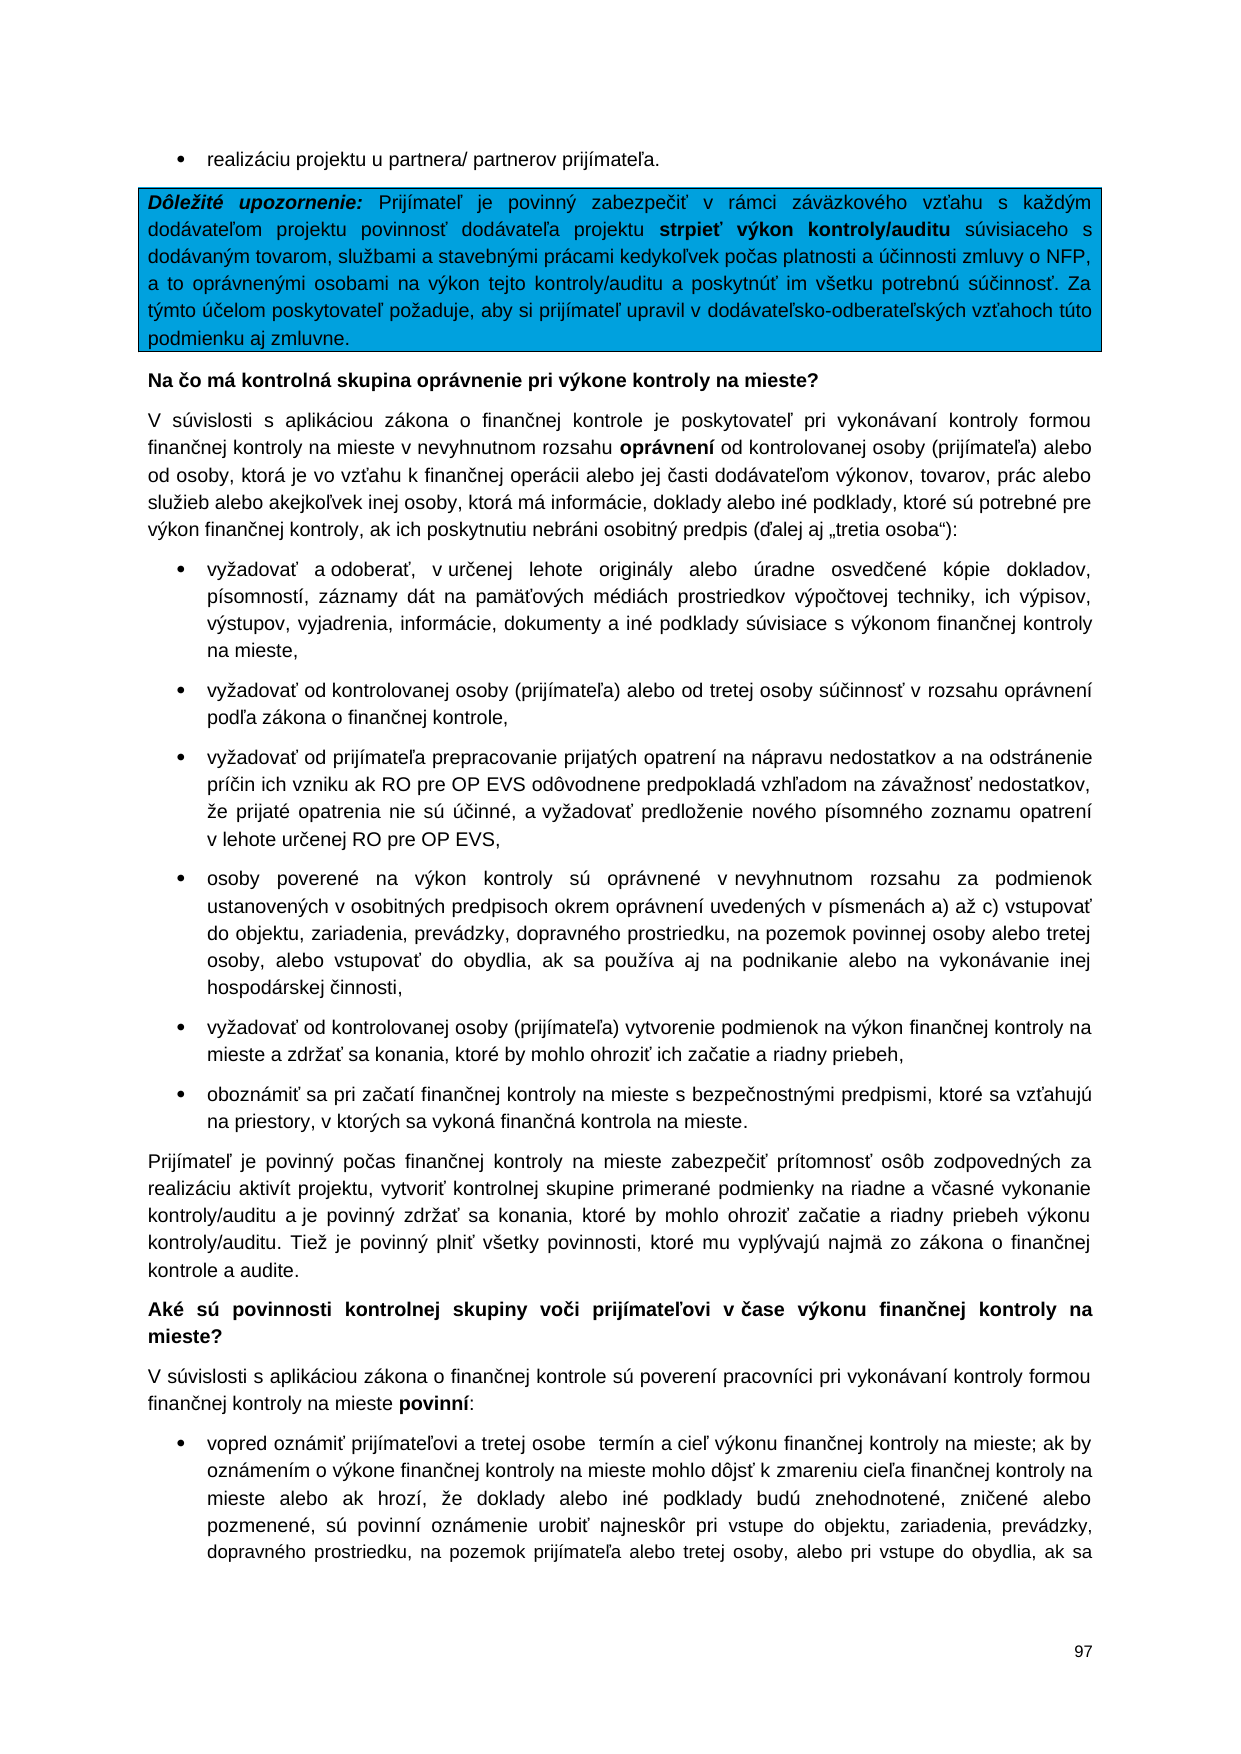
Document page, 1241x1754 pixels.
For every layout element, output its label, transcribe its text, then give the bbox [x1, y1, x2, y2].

text Prijímateľ je povinný počas finančnej kontroly na mieste zabezpečiť prítomnosť osôb zodpovedných za realizáciu aktivít projektu, vytvoriť kontrolnej skupine primerané podmienky na riadne a včasné vykonanie kontroly/auditu a je povinný zdržať sa konania, ktoré by mohlo ohroziť začatie a riadny priebeh výkonu kontroly/auditu. Tiež je povinný plniť všetky povinnosti, ktoré mu vyplývajú najmä zo zákona o finančnej kontrole a audite. [148, 1150, 1092, 1281]
text vyžadovať od prijímateľa prepracovanie prijatých opatrení na nápravu nedostatkov a na odstránenie príčin ich vzniku ak RO pre OP EVS odôvodnene predpokladá vzhľadom na závažnosť nedostatkov, že prijaté opatrenia nie sú účinné, a vyžadovať predloženie nového písomného zoznamu opatrení v lehote určenej RO pre OP EVS, [177, 746, 1092, 850]
text vyžadovať od kontrolovanej osoby (prijímateľa) vytvorenie podmienok na výkon finančnej kontroly na mieste a zdržať sa konania, ktoré by mohlo ohroziť ich začatie a riadny priebeh, [177, 1016, 1092, 1066]
text osoby poverené na výkon kontroly sú oprávnené v nevyhnutnom rozsahu za podmienok ustanovených v osobitných predpisoch okrem oprávnení uvedených v písmenách a) až c) vstupovať do objektu, zariadenia, prevádzky, dopravného prostriedku, na pozemok povinnej osoby alebo tretej osoby, alebo vstupovať do obydlia, ak sa používa aj na podnikanie alebo na vykonávanie inej hospodárskej činnosti, [177, 867, 1092, 999]
text Aké sú povinnosti kontrolnej skupiny voči prijímateľovi v čase výkonu finančnej kontroly na mieste? [148, 1298, 1092, 1348]
text V súvislosti s aplikáciou zákona o finančnej kontrole sú poverení pracovníci pri vykonávaní kontroly formou finančnej kontroly na mieste povinní: [148, 1365, 1092, 1415]
text V súvislosti s aplikáciou zákona o finančnej kontrole je poskytovateľ pri vykonávaní kontroly formou finančnej kontroly na mieste v nevyhnutnom rozsahu oprávnení od kontrolovanej osoby (prijímateľa) alebo od osoby, ktorá je vo vzťahu k finančnej operácii alebo jej časti dodávateľom výkonov, tovarov, prác alebo služieb alebo akejkoľvek inej osoby, ktorá má informácie, doklady alebo iné podklady, ktoré sú potrebné pre výkon finančnej kontroly, ak ich poskytnutiu nebráni osobitný predpis (ďalej aj „tretia osoba“): [148, 409, 1092, 541]
text oboznámiť sa pri začatí finančnej kontroly na mieste s bezpečnostnými predpismi, ktoré sa vzťahujú na priestory, v ktorých sa vykoná finančná kontrola na mieste. [177, 1083, 1092, 1133]
text Na čo má kontrolná skupina oprávnenie pri výkone kontroly na mieste? [148, 369, 1092, 392]
text vyžadovať a odoberať, v určenej lehote originály alebo úradne osvedčené kópie dokladov, písomností, záznamy dát na pamäťových médiách prostriedkov výpočtovej techniky, ich výpisov, výstupov, vyjadrenia, informácie, dokumenty a iné podklady súvisiace s výkonom finančnej kontroly na mieste, [177, 557, 1092, 662]
text realizáciu projektu u partnera/ partnerov prijímateľa. [177, 148, 1092, 171]
text vyžadovať od kontrolovanej osoby (prijímateľa) alebo od tretej osoby súčinnosť v rozsahu oprávnení podľa zákona o finančnej kontrole, [177, 679, 1092, 729]
text Dôležité upozornenie: Prijímateľ je povinný zabezpečiť v rámci záväzkového vzťahu s každým dodávateľom projektu povinnosť dodávateľa projektu strpieť výkon kontroly/auditu súvisiaceho s dodávaným tovarom, službami a stavebnými prácami kedykoľvek počas platnosti a účinnosti zmluvy o NFP, a to oprávnenými osobami na výkon tejto kontroly/auditu a poskytnúť im všetku potrebnú súčinnosť. Za týmto účelom poskytovateľ požaduje, aby si prijímateľ upravil v dodávateľsko-odberateľských vzťahoch túto podmienku aj zmluvne. [139, 189, 1101, 351]
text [177, 1432, 1092, 1562]
